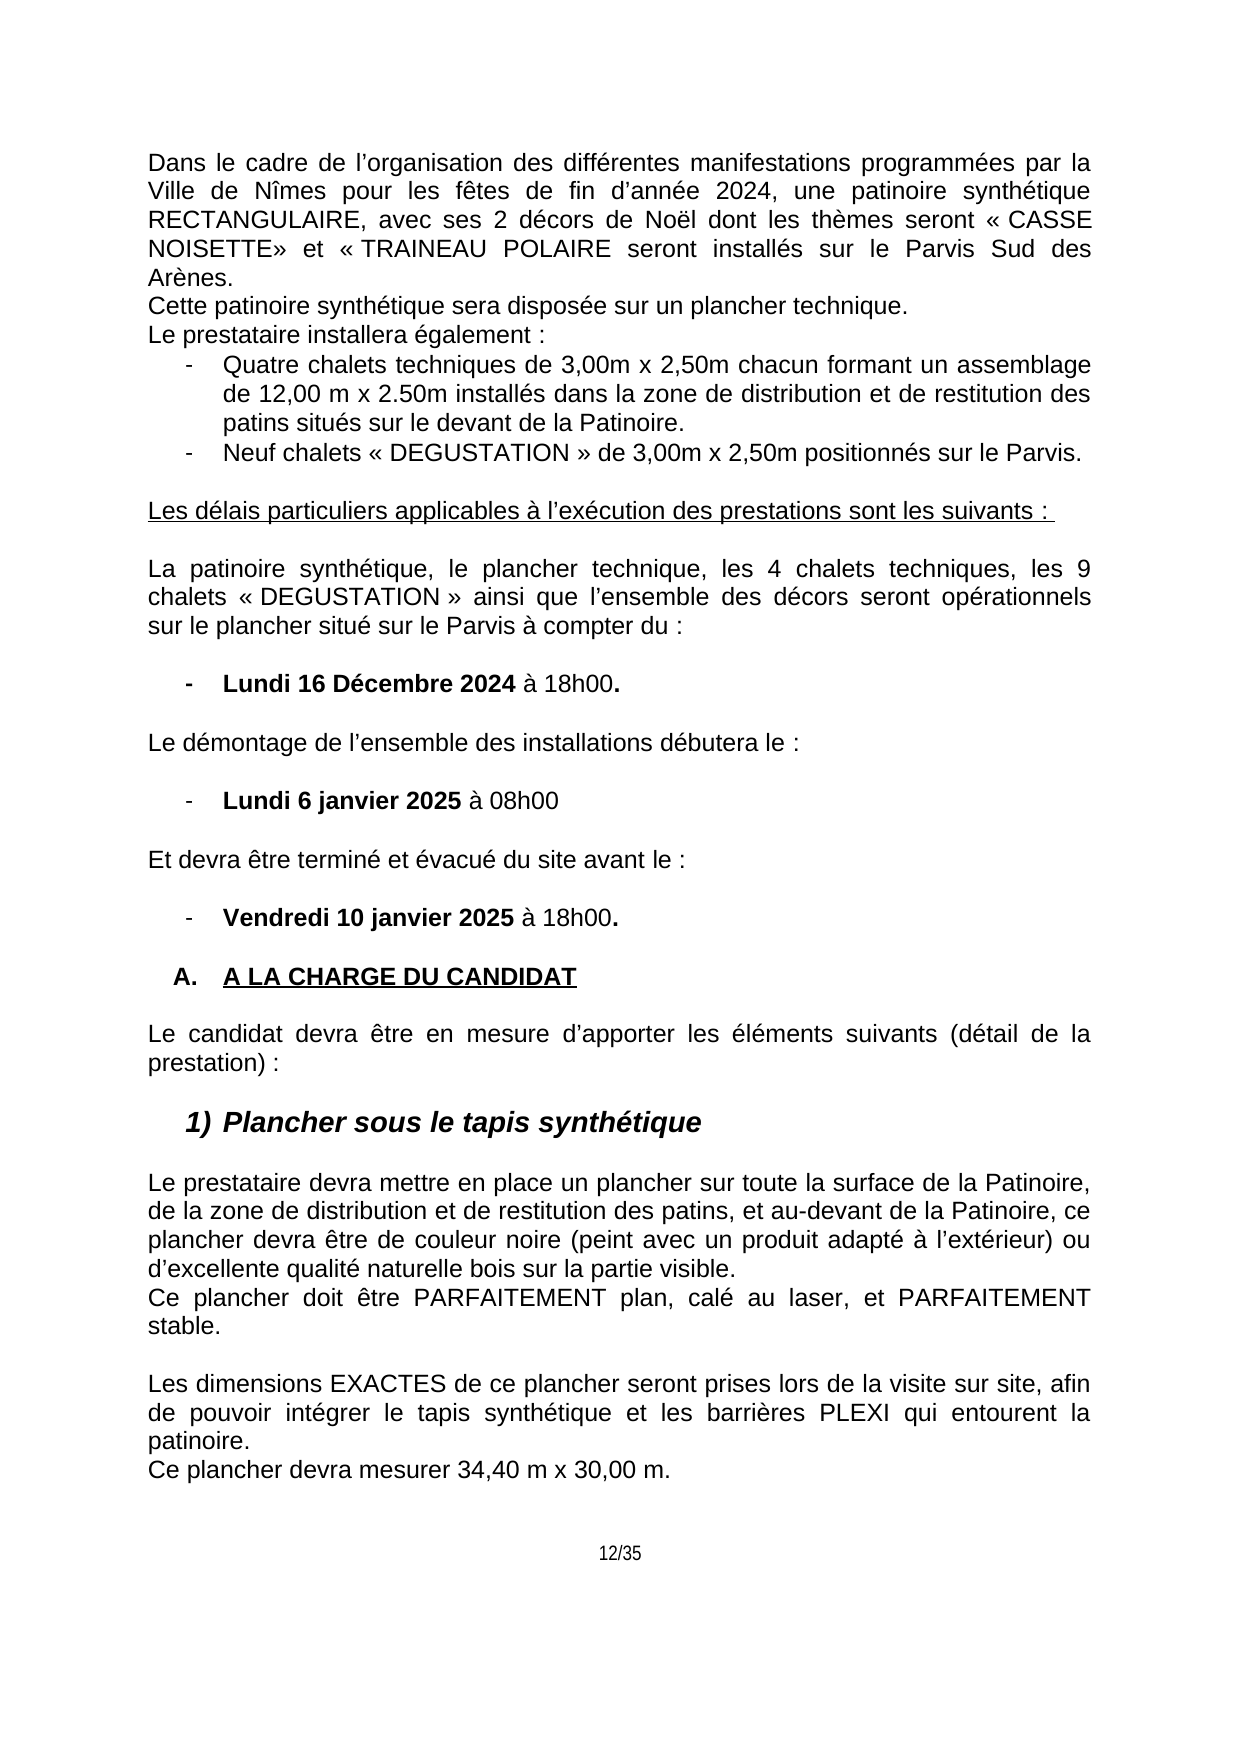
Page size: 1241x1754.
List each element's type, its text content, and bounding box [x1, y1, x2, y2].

text Dans le cadre de l’organisation des différentes manifestations programmées par la Ville de Nîmes pour les fêtes de fin d’année 2024, une patinoire synthétique RECTANGULAIRE, avec ses 2 décors de Noël dont les thèmes seront « CASSE NOISETTE» et « TRAINEAU POLAIRE seront installés sur le Parvis Sud des Arènes. [148, 148, 1093, 291]
text Le prestataire devra mettre en place un plancher sur toute la surface de la Patinoire, de la zone de distribution et de restitution des patins, et au-devant de la Patinoire, ce plancher devra être de couleur noire (peint avec un produit adapté à l’extérieur) ou d’excellente qualité naturelle bois sur la partie visible. [148, 1167, 1093, 1282]
text Les dimensions EXACTES de ce plancher seront prises lors de la visite sur site, afin de pouvoir intégrer le tapis synthétique et les barrières PLEXI qui entourent la patinoire. [148, 1369, 1093, 1455]
list Plancher sous le tapis synthétique [185, 1105, 1093, 1139]
list Vendredi 10 janvier 2025 à 18h00. [185, 902, 1093, 933]
list A LA CHARGE DU CANDIDAT [185, 961, 1093, 990]
text Le prestataire installera également : [148, 320, 1093, 349]
list Lundi 6 janvier 2025 à 08h00 [185, 785, 1093, 816]
list Neuf chalets « DEGUSTATION » de 3,00m x 2,50m positionnés sur le Parvis. [185, 437, 1093, 467]
list Lundi 16 Décembre 2024 à 18h00. [185, 669, 1093, 699]
text Cette patinoire synthétique sera disposée sur un plancher technique. [148, 291, 1093, 320]
text Et devra être terminé et évacué du site avant le : [148, 845, 1093, 873]
text Ce plancher devra mesurer 34,40 m x 30,00 m. [148, 1455, 1093, 1484]
text Le démontage de l’ensemble des installations débutera le : [148, 728, 1093, 757]
text Ce plancher doit être PARFAITEMENT plan, calé au laser, et PARFAITEMENT stable. [148, 1282, 1093, 1340]
list Quatre chalets techniques de 3,00m x 2,50m chacun formant un assemblage de 12,00 m x 2.50m installés dans la zone de distribution et de restitution des patins situés sur le devant de la Patinoire. [185, 349, 1093, 437]
text La patinoire synthétique, le plancher technique, les 4 chalets techniques, les 9 chalets « DEGUSTATION » ainsi que l’ensemble des décors seront opérationnels sur le plancher situé sur le Parvis à compter du : [148, 554, 1093, 640]
text Les délais particuliers applicables à l’exécution des prestations sont les suivants : [148, 496, 1093, 525]
text Le candidat devra être en mesure d’apporter les éléments suivants (détail de la prestation) : [148, 1019, 1093, 1076]
